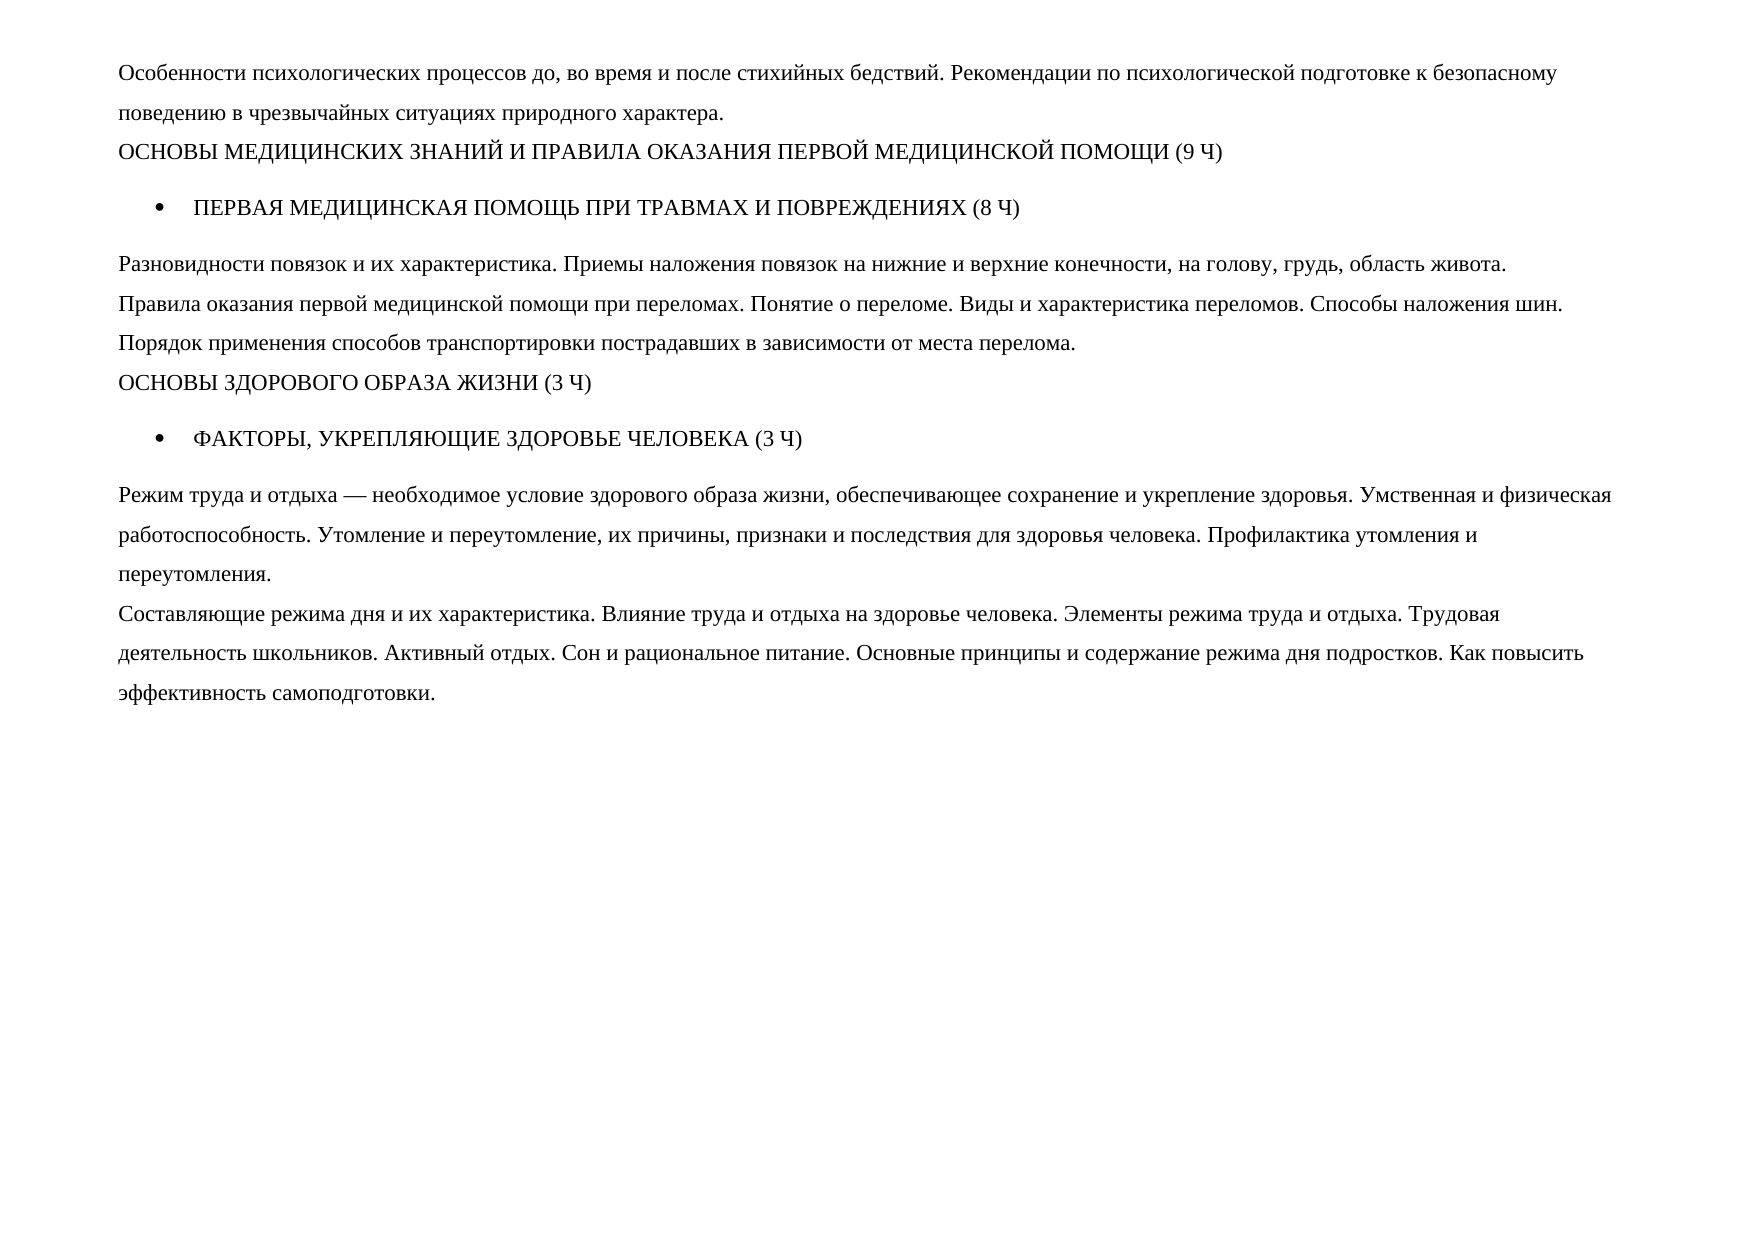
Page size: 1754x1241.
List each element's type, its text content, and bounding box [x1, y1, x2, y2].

text ОСНОВЫ ЗДОРОВОГО ОБРАЗА ЖИЗНИ (3 Ч) [118, 369, 1636, 395]
text Режим труда и отдыха — необходимое условие здорового образа жизни, обеспечивающее сохранение и укрепление здоровья. Умственная и физическая работоспособность. Утомление и переутомление, их причины, признаки и последствия для здоровья человека. Профилактика утомления и переутомления. [118, 481, 1636, 586]
text Особенности психологических процессов до, во время и после стихийных бедствий. Рекомендации по психологической подготовке к безопасному поведению в чрезвычайных ситуациях природного характера. [118, 59, 1636, 125]
text ОСНОВЫ МЕДИЦИНСКИХ ЗНАНИЙ И ПРАВИЛА ОКАЗАНИЯ ПЕРВОЙ МЕДИЦИНСКОЙ ПОМОЩИ (9 Ч) [118, 138, 1636, 164]
text Разновидности повязок и их характеристика. Приемы наложения повязок на нижние и верхние конечности, на голову, грудь, область живота. [118, 250, 1636, 277]
list ФАКТОРЫ, УКРЕПЛЯЮЩИЕ ЗДОРОВЬЕ ЧЕЛОВЕКА (3 Ч) [156, 425, 1636, 451]
text Правила оказания первой медицинской помощи при переломах. Понятие о переломе. Виды и характеристика переломов. Способы наложения шин. Порядок применения способов транспортировки пострадавших в зависимости от места перелома. [118, 290, 1636, 356]
text Составляющие режима дня и их характеристика. Влияние труда и отдыха на здоровье человека. Элементы режима труда и отдыха. Трудовая деятельность школьников. Активный отдых. Сон и рациональное питание. Основные принципы и содержание режима дня подростков. Как повысить эффективность самоподготовки. [118, 599, 1636, 705]
list ПЕРВАЯ МЕДИЦИНСКАЯ ПОМОЩЬ ПРИ ТРАВМАХ И ПОВРЕЖДЕНИЯХ (8 Ч) [156, 194, 1636, 221]
